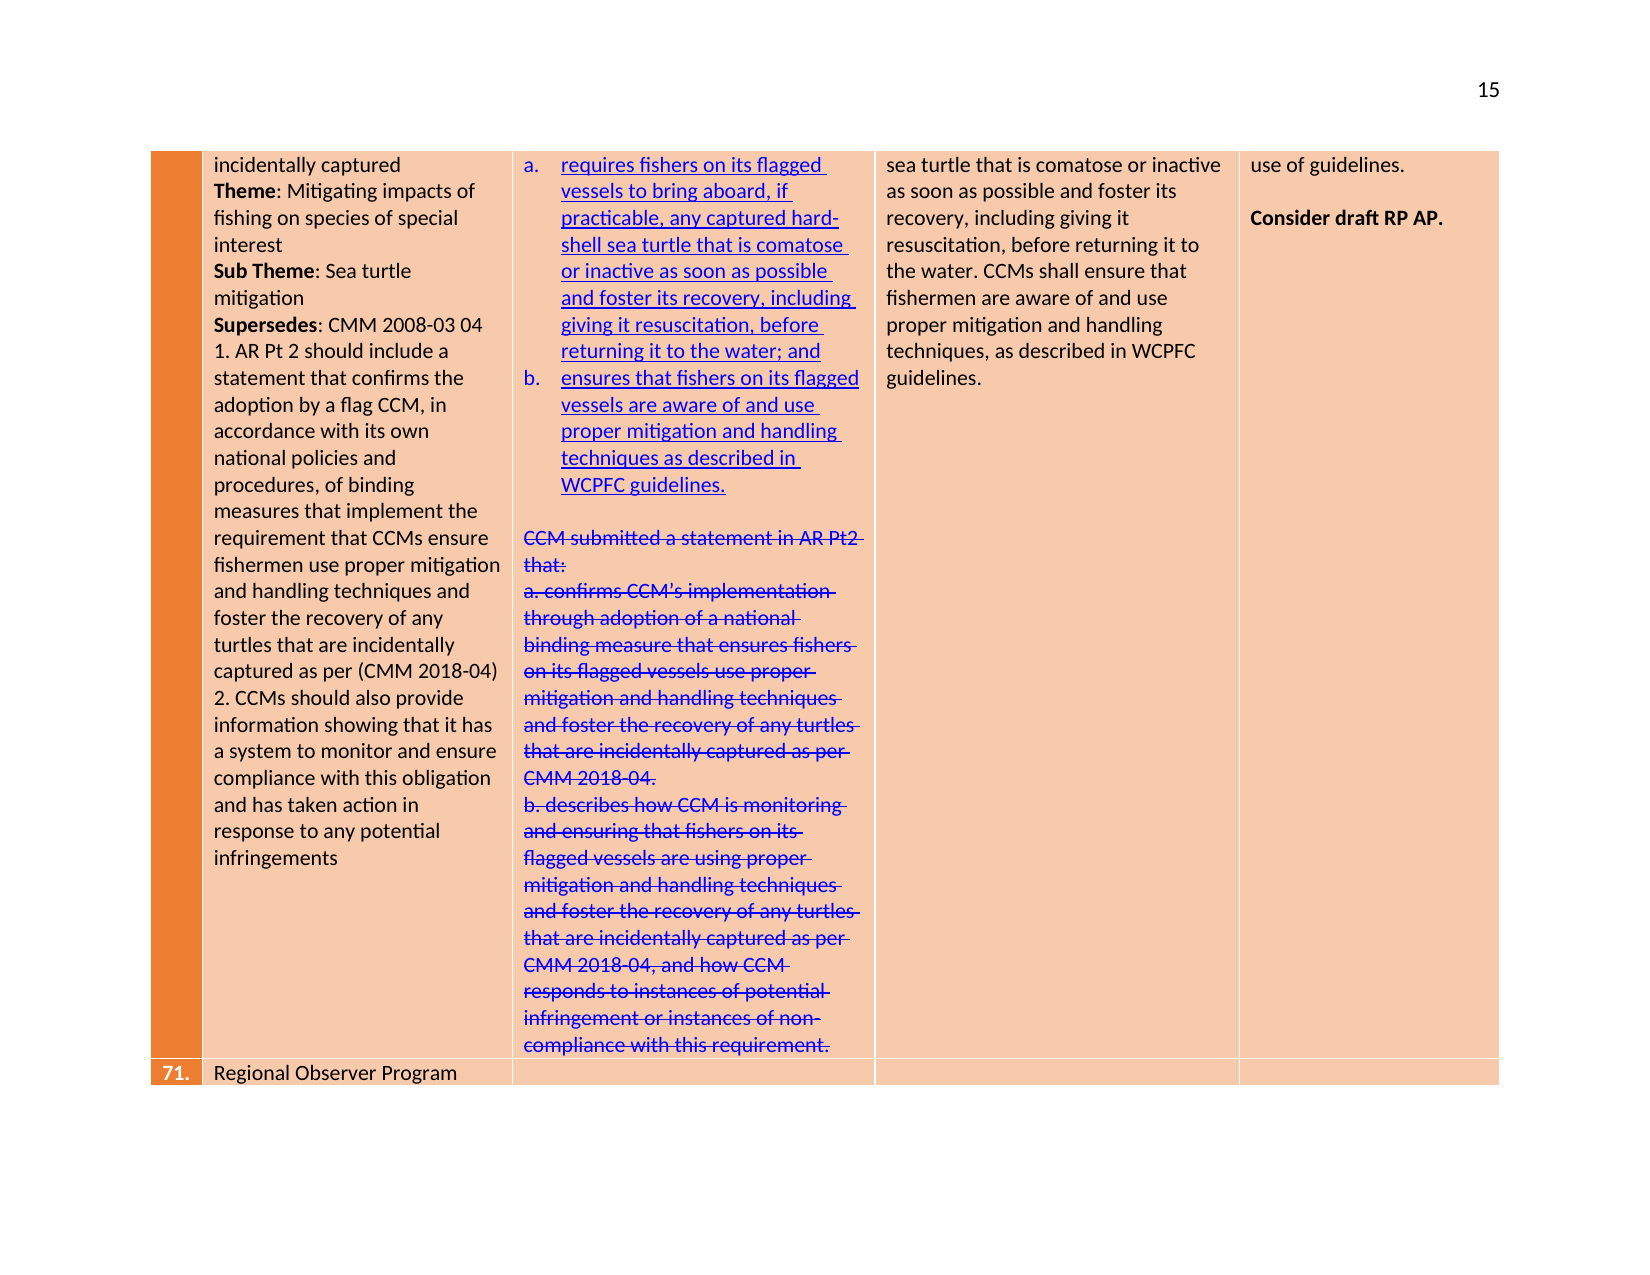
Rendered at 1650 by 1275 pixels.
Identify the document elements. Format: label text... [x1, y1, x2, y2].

table_cell 71. [151, 1059, 202, 1085]
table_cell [203, 151, 512, 1058]
table_cell [1240, 1059, 1499, 1085]
table_cell [876, 1059, 1239, 1085]
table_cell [203, 1059, 512, 1085]
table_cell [513, 151, 874, 1058]
table_cell [151, 151, 202, 1058]
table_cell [876, 151, 1239, 1058]
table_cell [1240, 151, 1499, 1058]
table_cell [513, 1059, 874, 1085]
